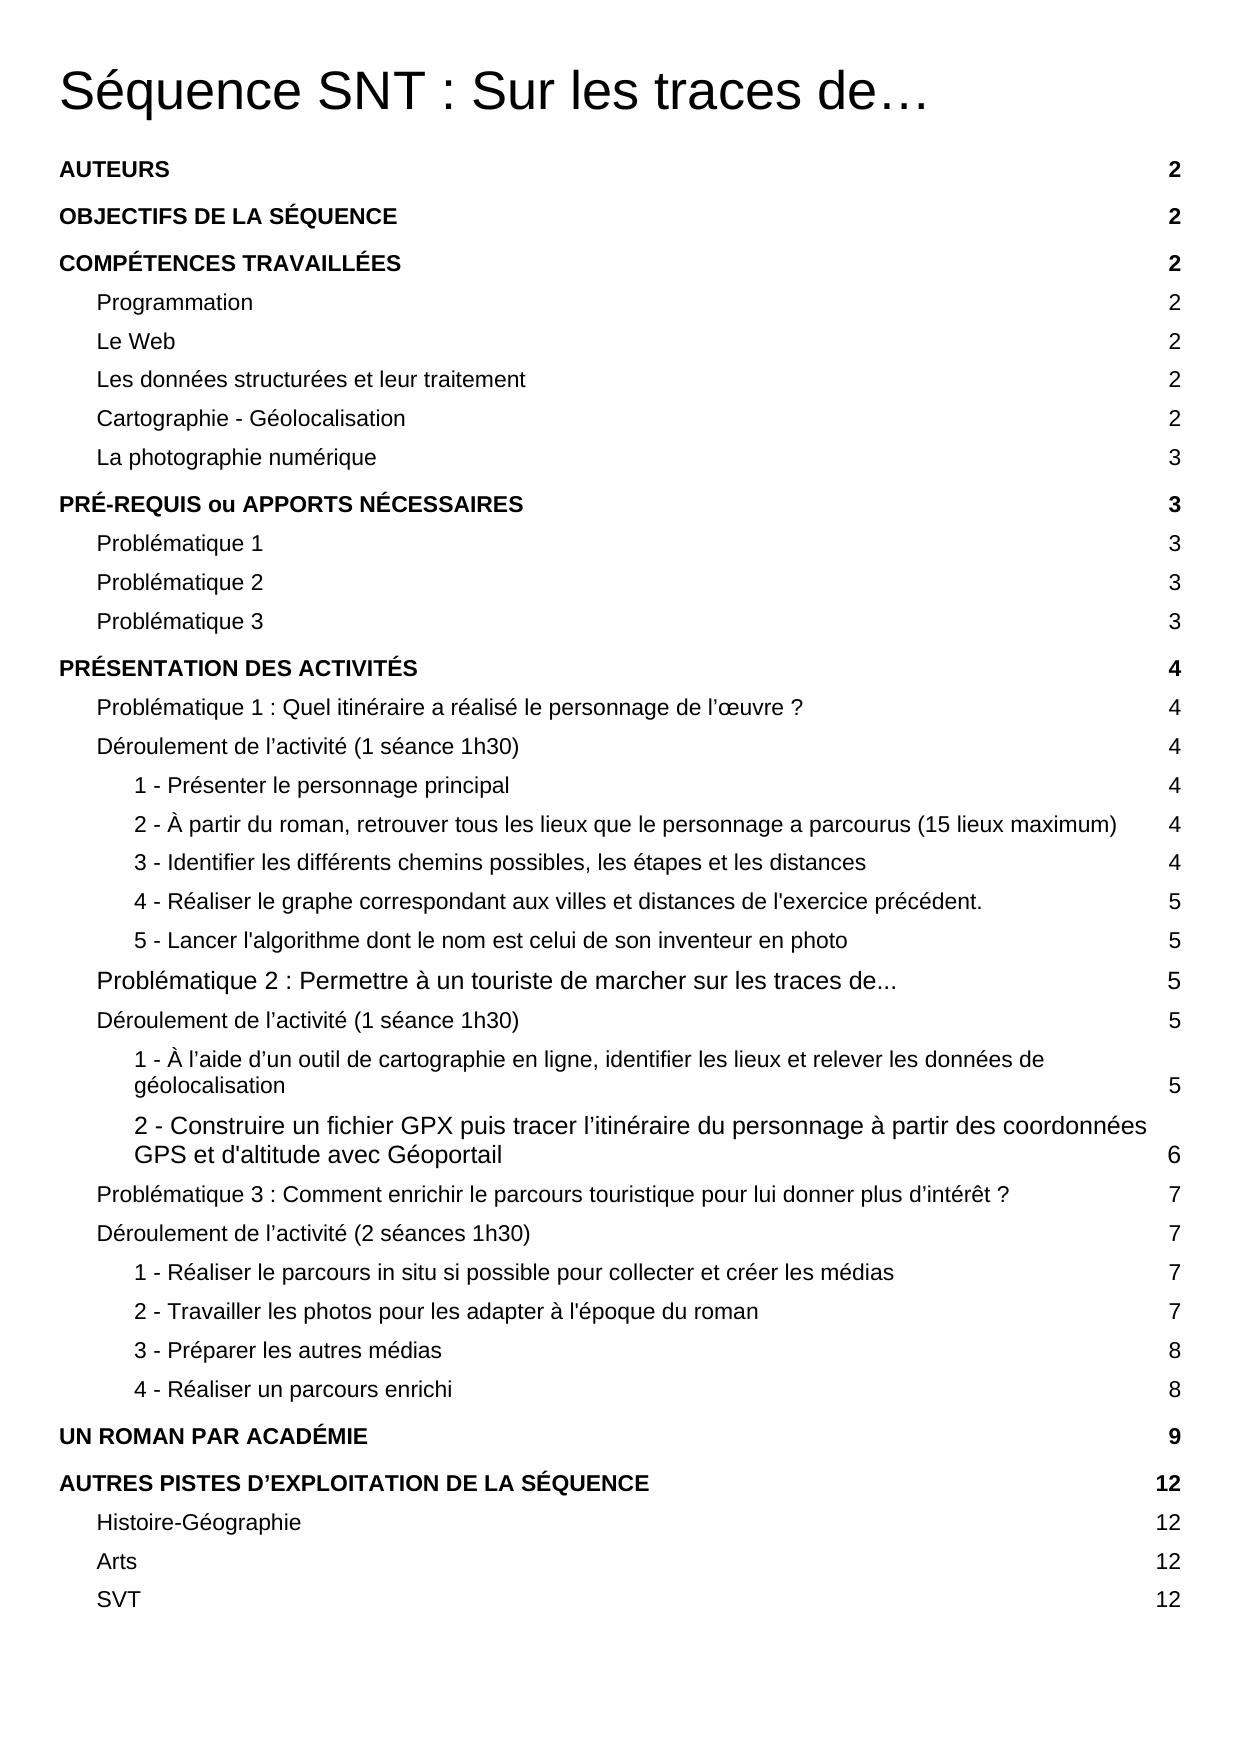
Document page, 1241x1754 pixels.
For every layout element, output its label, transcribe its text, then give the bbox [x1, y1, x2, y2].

title Séquence SNT : Sur les traces de… [59, 59, 1181, 121]
